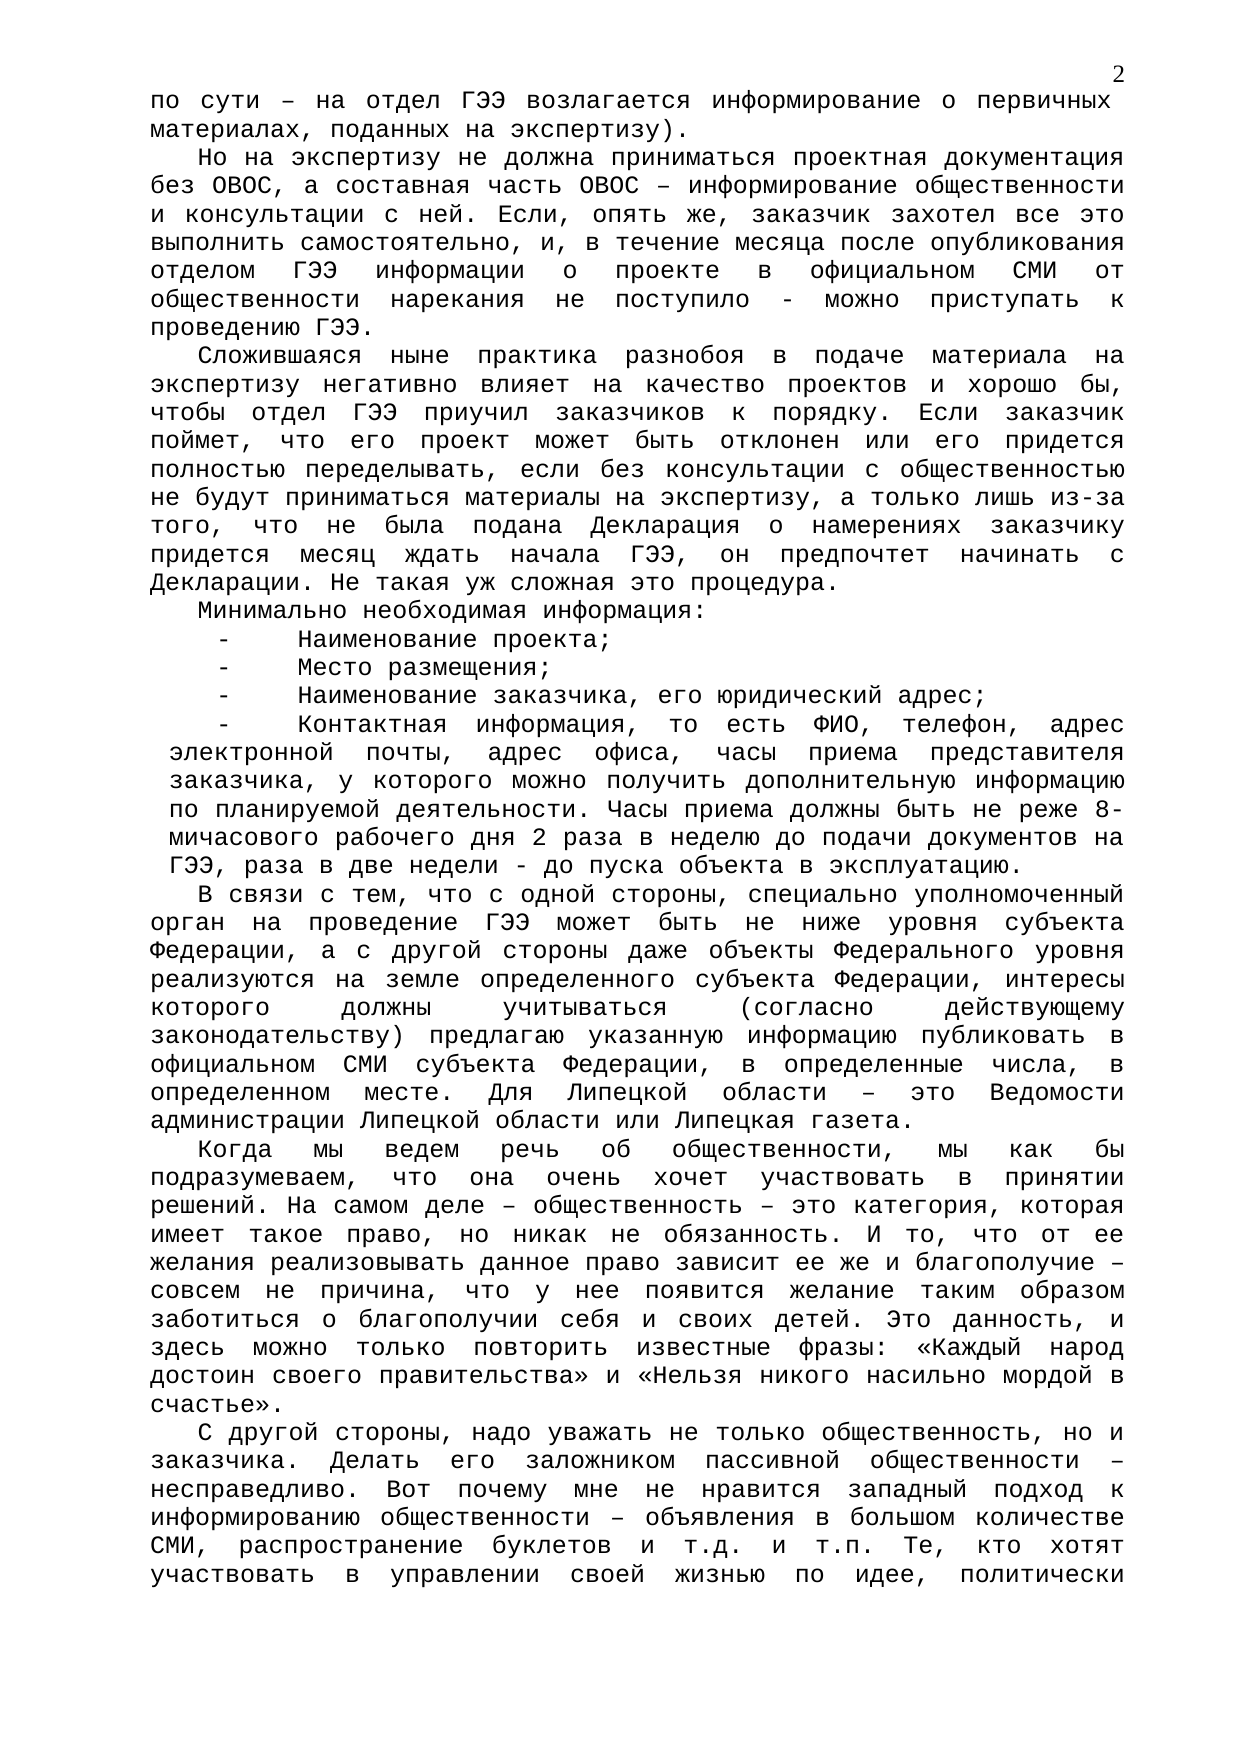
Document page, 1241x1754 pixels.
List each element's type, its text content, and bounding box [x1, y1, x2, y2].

text В связи с тем, что с одной стороны, специально уполномоченный орган на проведение ГЭЭ может быть не ниже уровня субъекта Федерации, а с другой стороны даже объекты Федерального уровня реализуются на земле определенного субъекта Федерации, интересы которого должны учитываться (согласно действующему законодательству) предлагаю указанную информацию публиковать в официальном СМИ субъекта Федерации, в определенные числа, в определенном месте. Для Липецкой области – это Ведомости администрации Липецкой области или Липецкая газета. [150, 881, 1125, 1136]
list Место размещения; [169, 654, 1125, 683]
text Минимально необходимая информация: [150, 598, 1125, 626]
text Сложившаяся ныне практика разнобоя в подаче материала на экспертизу негативно влияет на качество проектов и хорошо бы, чтобы отдел ГЭЭ приучил заказчиков к порядку. Если заказчик поймет, что его проект может быть отклонен или его придется полностью переделывать, если без консультации с общественностью не будут приниматься материалы на экспертизу, а только лишь из-за того, что не была подана Декларация о намерениях заказчику придется месяц ждать начала ГЭЭ, он предпочтет начинать с Декларации. Не такая уж сложная это процедура. [150, 343, 1125, 598]
list Наименование проекта; [169, 626, 1125, 654]
text Но на экспертизу не должна приниматься проектная документация без ОВОС, а составная часть ОВОС – информирование общественности и консультации с ней. Если, опять же, заказчик захотел все это выполнить самостоятельно, и, в течение месяца после опубликования отделом ГЭЭ информации о проекте в официальном СМИ от общественности нарекания не поступило - можно приступать к проведению ГЭЭ. [150, 144, 1125, 343]
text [150, 1419, 1125, 1589]
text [150, 88, 1125, 144]
list Контактная информация, то есть ФИО, телефон, адрес электронной почты, адрес офиса, часы приема представителя заказчика, у которого можно получить дополнительную информацию по планируемой деятельности. Часы приема должны быть не реже 8-мичасового рабочего дня 2 раза в неделю до подачи документов на ГЭЭ, раза в две недели - до пуска объекта в эксплуатацию. [169, 711, 1125, 881]
text Когда мы ведем речь об общественности, мы как бы подразумеваем, что она очень хочет участвовать в принятии решений. На самом деле – общественность – это категория, которая имеет такое право, но никак не обязанность. И то, что от ее желания реализовывать данное право зависит ее же и благополучие – совсем не причина, что у нее появится желание таким образом заботиться о благополучии себя и своих детей. Это данность, и здесь можно только повторить известные фразы: «Каждый народ достоин своего правительства» и «Нельзя никого насильно мордой в счастье». [150, 1136, 1125, 1419]
list Наименование заказчика, его юридический адрес; [169, 683, 1125, 711]
